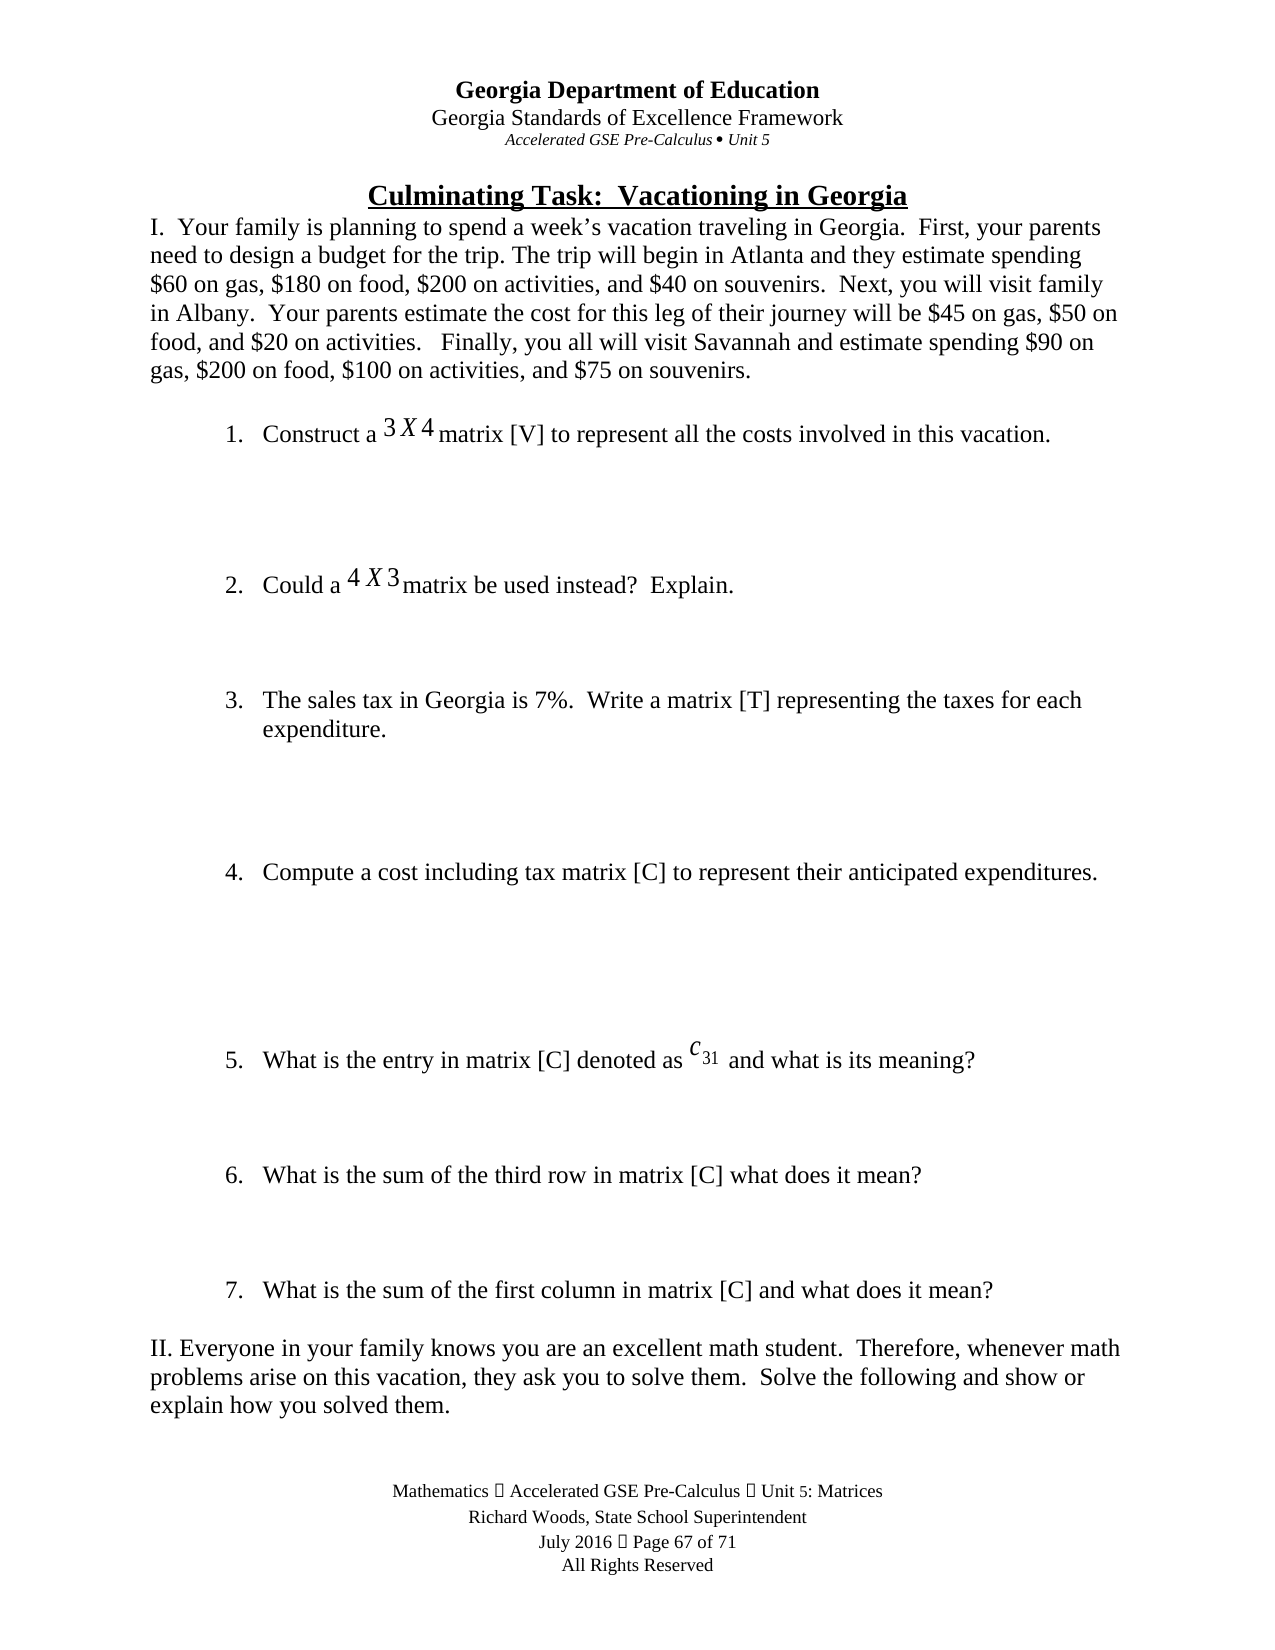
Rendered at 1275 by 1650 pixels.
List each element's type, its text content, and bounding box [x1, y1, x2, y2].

list Compute a cost including tax matrix [C] to represent their anticipated expenditures. [225, 857, 1125, 915]
list What is the sum of the first column in matrix [C] and what does it mean? [225, 1275, 1125, 1304]
text II. Everyone in your family knows you are an excellent math student. Therefore, whenever math problems arise on this vacation, they ask you to solve them. Solve the following and show or explain how you solved them. [150, 1333, 1125, 1419]
list Could a matrix be used instead? Explain. [225, 563, 1125, 599]
list The sales tax in Georgia is 7%. Write a matrix [T] representing the taxes for each expenditure. [225, 685, 1125, 742]
list What is the entry in matrix [C] denoted as and what is its meaning? [225, 1030, 1125, 1074]
text Culminating Task: Vacationing in Georgia [150, 178, 1125, 212]
list Construct a matrix [V] to represent all the costs involved in this vacation. [225, 413, 1125, 448]
text I. Your family is planning to spend a week’s vacation traveling in Georgia. First, your parents need to design a budget for the trip. The trip will begin in Atlanta and they estimate spending $60 on gas, $180 on food, $200 on activities, and $40 on souvenirs. Next, you will visit family in Albany. Your parents estimate the cost for this leg of their journey will be $45 on gas, $50 on food, and $20 on activities. Finally, you all will visit Savannah and estimate spending $90 on gas, $200 on food, $100 on activities, and $75 on souvenirs. [150, 212, 1125, 384]
list What is the sum of the third row in matrix [C] what does it mean? [225, 1160, 1125, 1189]
